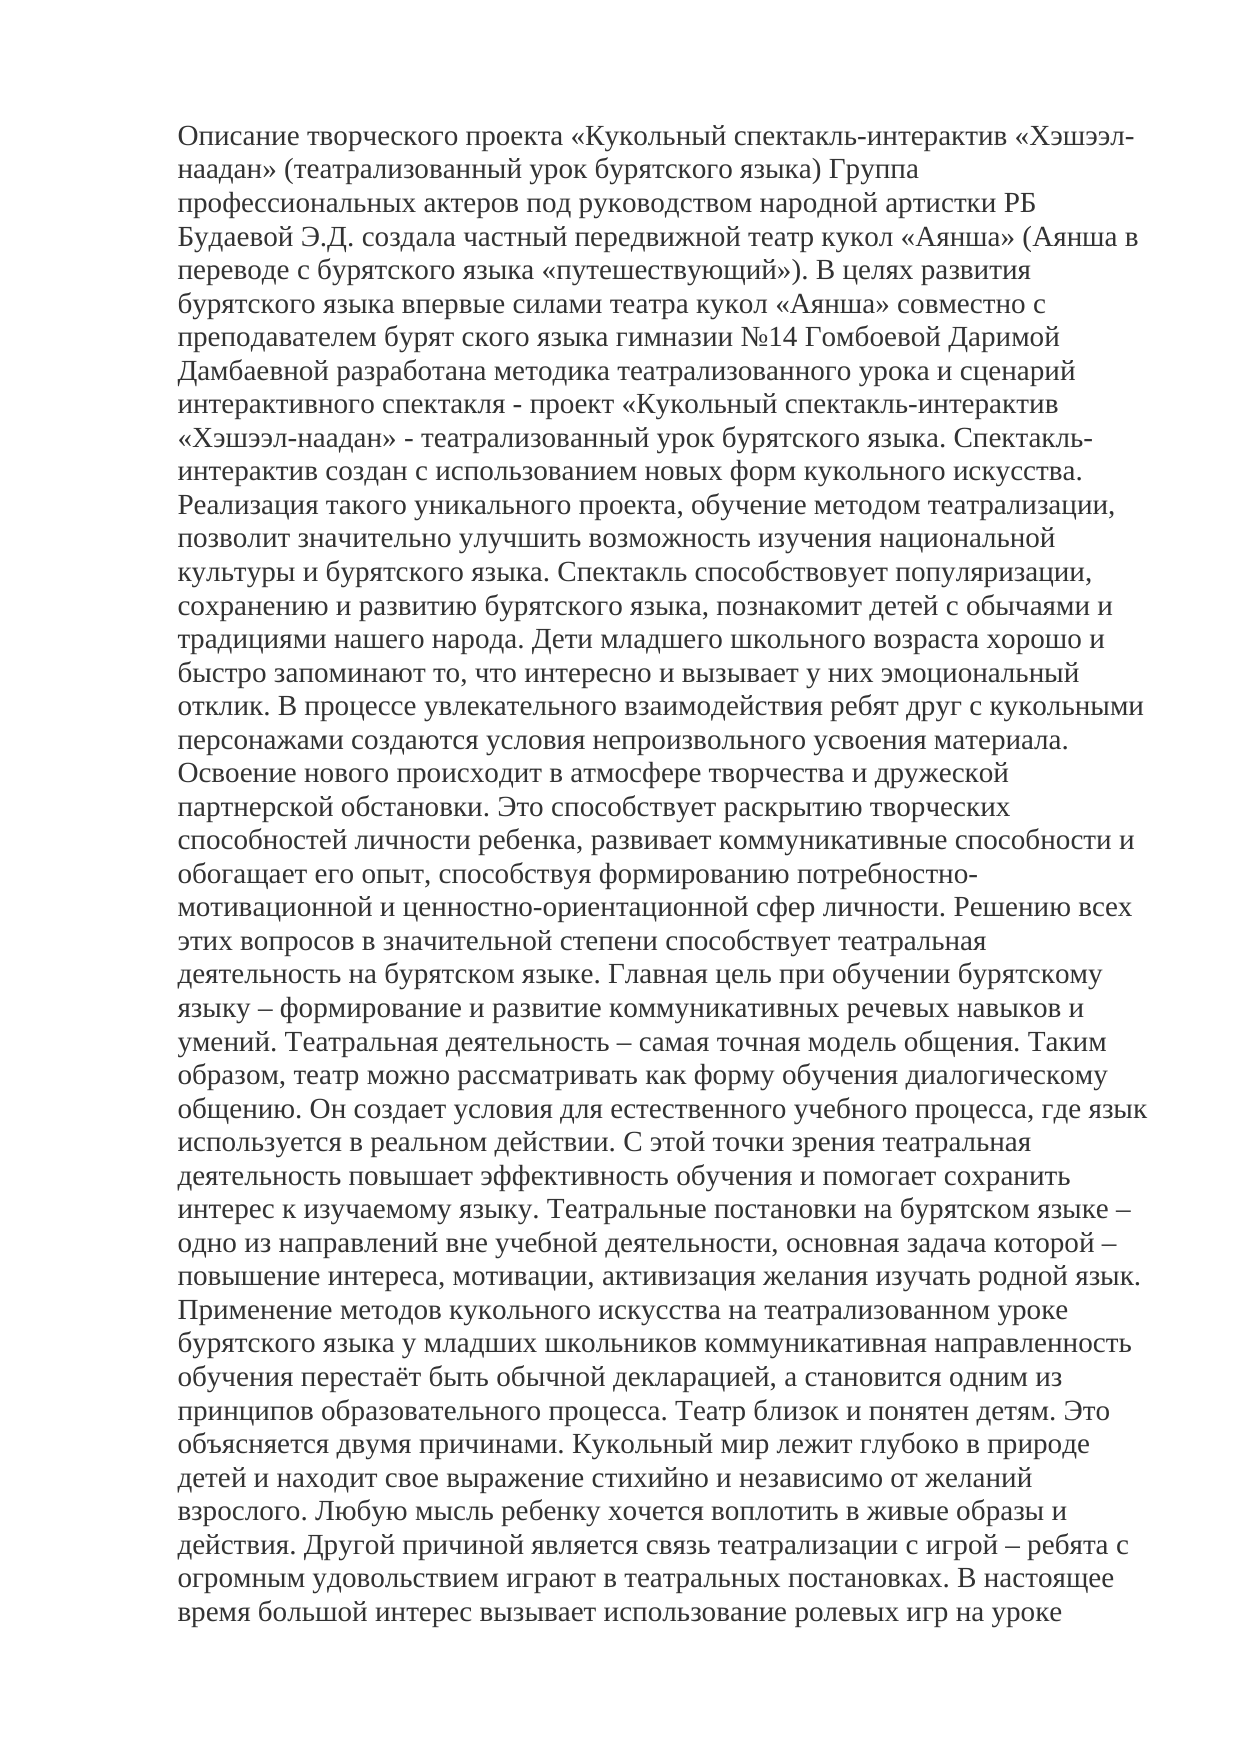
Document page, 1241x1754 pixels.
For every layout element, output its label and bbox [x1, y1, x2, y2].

text [177, 118, 1152, 1627]
